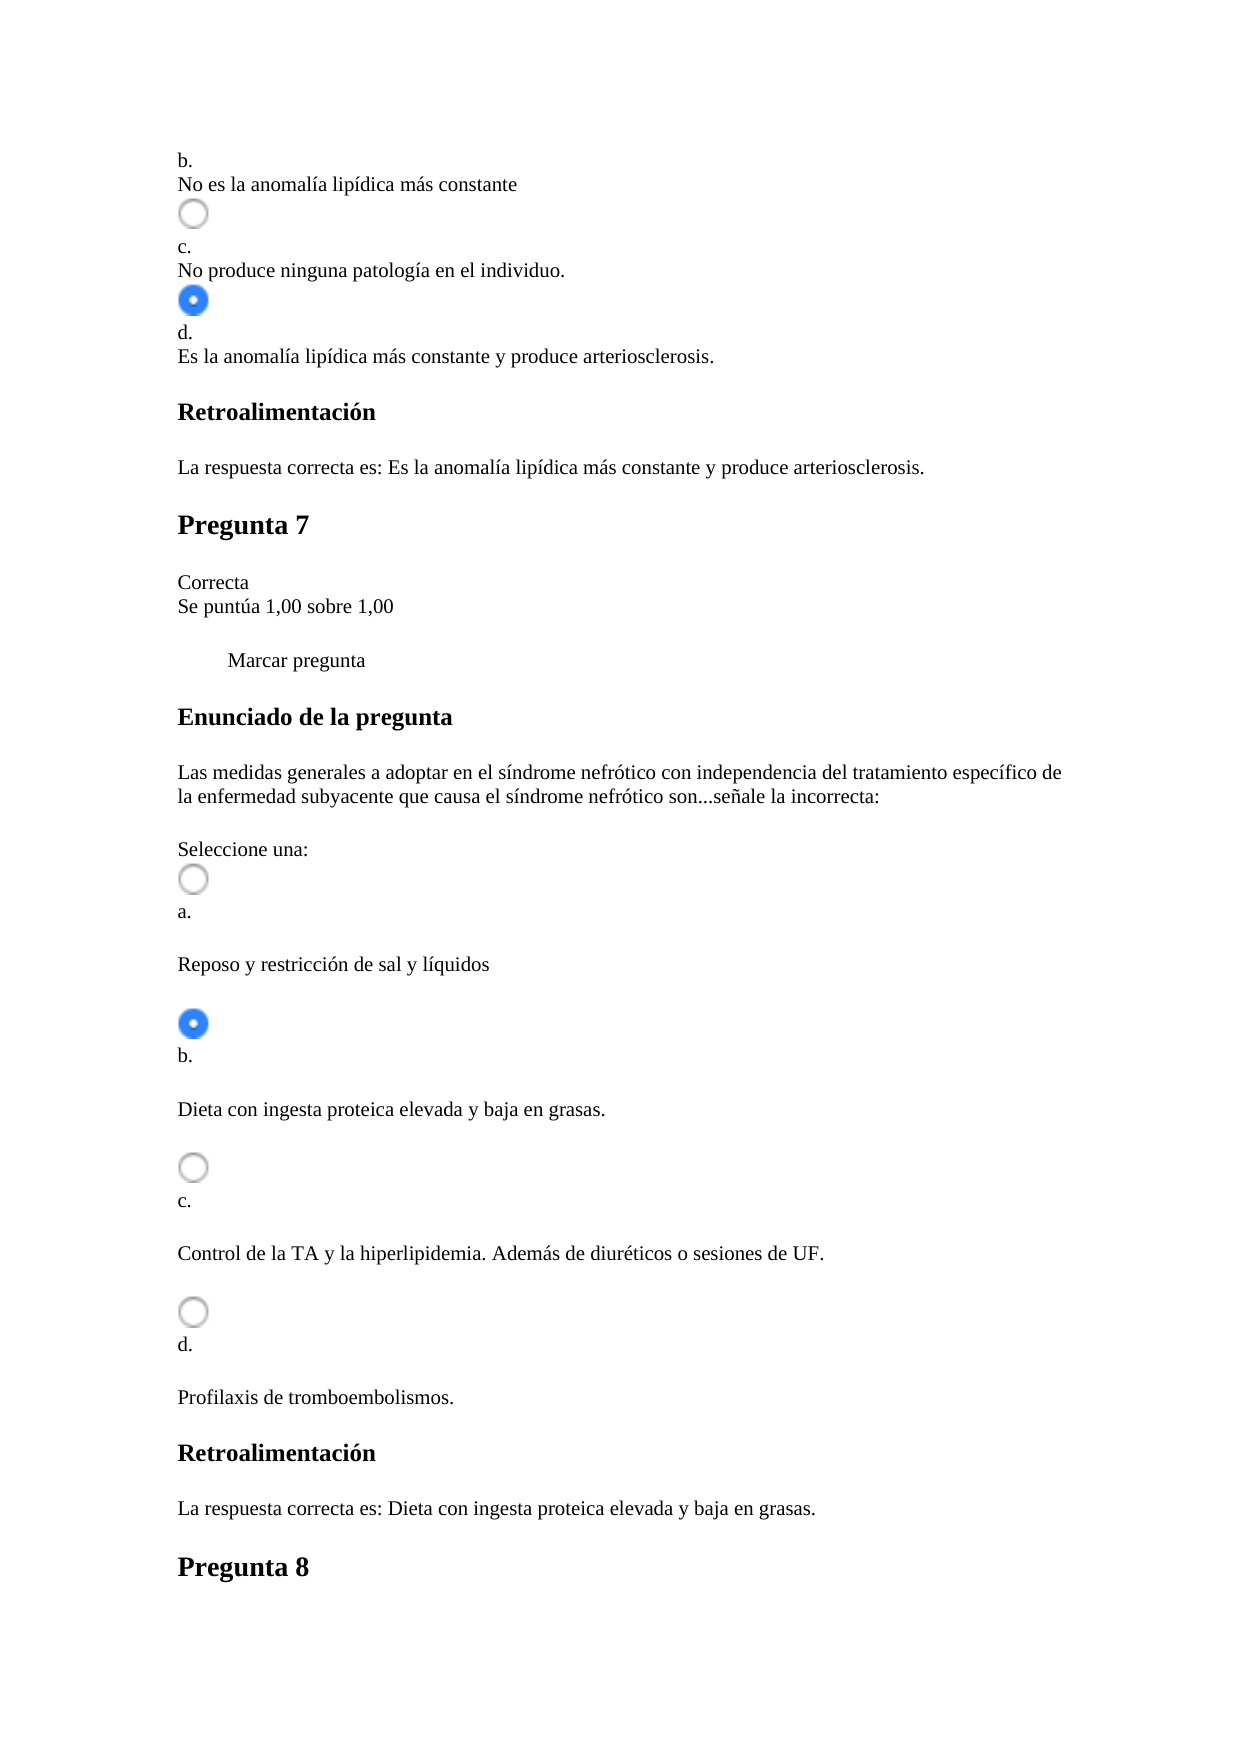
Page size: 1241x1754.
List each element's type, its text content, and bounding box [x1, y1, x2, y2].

text Reposo y restricción de sal y líquidos [177, 952, 1063, 976]
text Profilaxis de tromboembolismos. [177, 1385, 1063, 1409]
text Las medidas generales a adoptar en el síndrome nefrótico con independencia del tratamiento específico de la enfermedad subyacente que causa el síndrome nefrótico son...señale la incorrecta: [177, 759, 1063, 808]
picture [177, 1005, 211, 1039]
picture [177, 1294, 211, 1328]
text d. [177, 320, 1063, 344]
picture [177, 1149, 211, 1183]
text No es la anomalía lipídica más constante [177, 172, 1063, 196]
picture [177, 281, 211, 316]
text Se puntúa 1,00 sobre 1,00 [177, 594, 1063, 618]
picture [177, 195, 211, 229]
text a. [177, 899, 1063, 923]
text No produce ninguna patología en el individuo. [177, 258, 1063, 282]
text Enunciado de la pregunta [177, 702, 1063, 730]
text Seleccione una: [177, 837, 1063, 861]
text Correcta [177, 570, 1063, 594]
text b. [177, 148, 1063, 172]
text Dieta con ingesta proteica elevada y baja en grasas. [177, 1096, 1063, 1121]
text Retroalimentación [177, 1438, 1063, 1467]
text La respuesta correcta es: Dieta con ingesta proteica elevada y baja en grasas. [177, 1496, 1063, 1520]
text b. [177, 1043, 1063, 1067]
text Es la anomalía lipídica más constante y produce arteriosclerosis. [177, 344, 1063, 368]
picture [177, 861, 211, 895]
text c. [177, 1188, 1063, 1212]
text Retroalimentación [177, 397, 1063, 426]
text Marcar pregunta [177, 618, 1063, 672]
text La respuesta correcta es: Es la anomalía lipídica más constante y produce arteriosclerosis. [177, 455, 1063, 479]
text c. [177, 234, 1063, 258]
text Pregunta 8 [177, 1549, 1063, 1582]
text Pregunta 7 [177, 508, 1063, 541]
text Control de la TA y la hiperlipidemia. Además de diuréticos o sesiones de UF. [177, 1241, 1063, 1265]
text d. [177, 1332, 1063, 1356]
